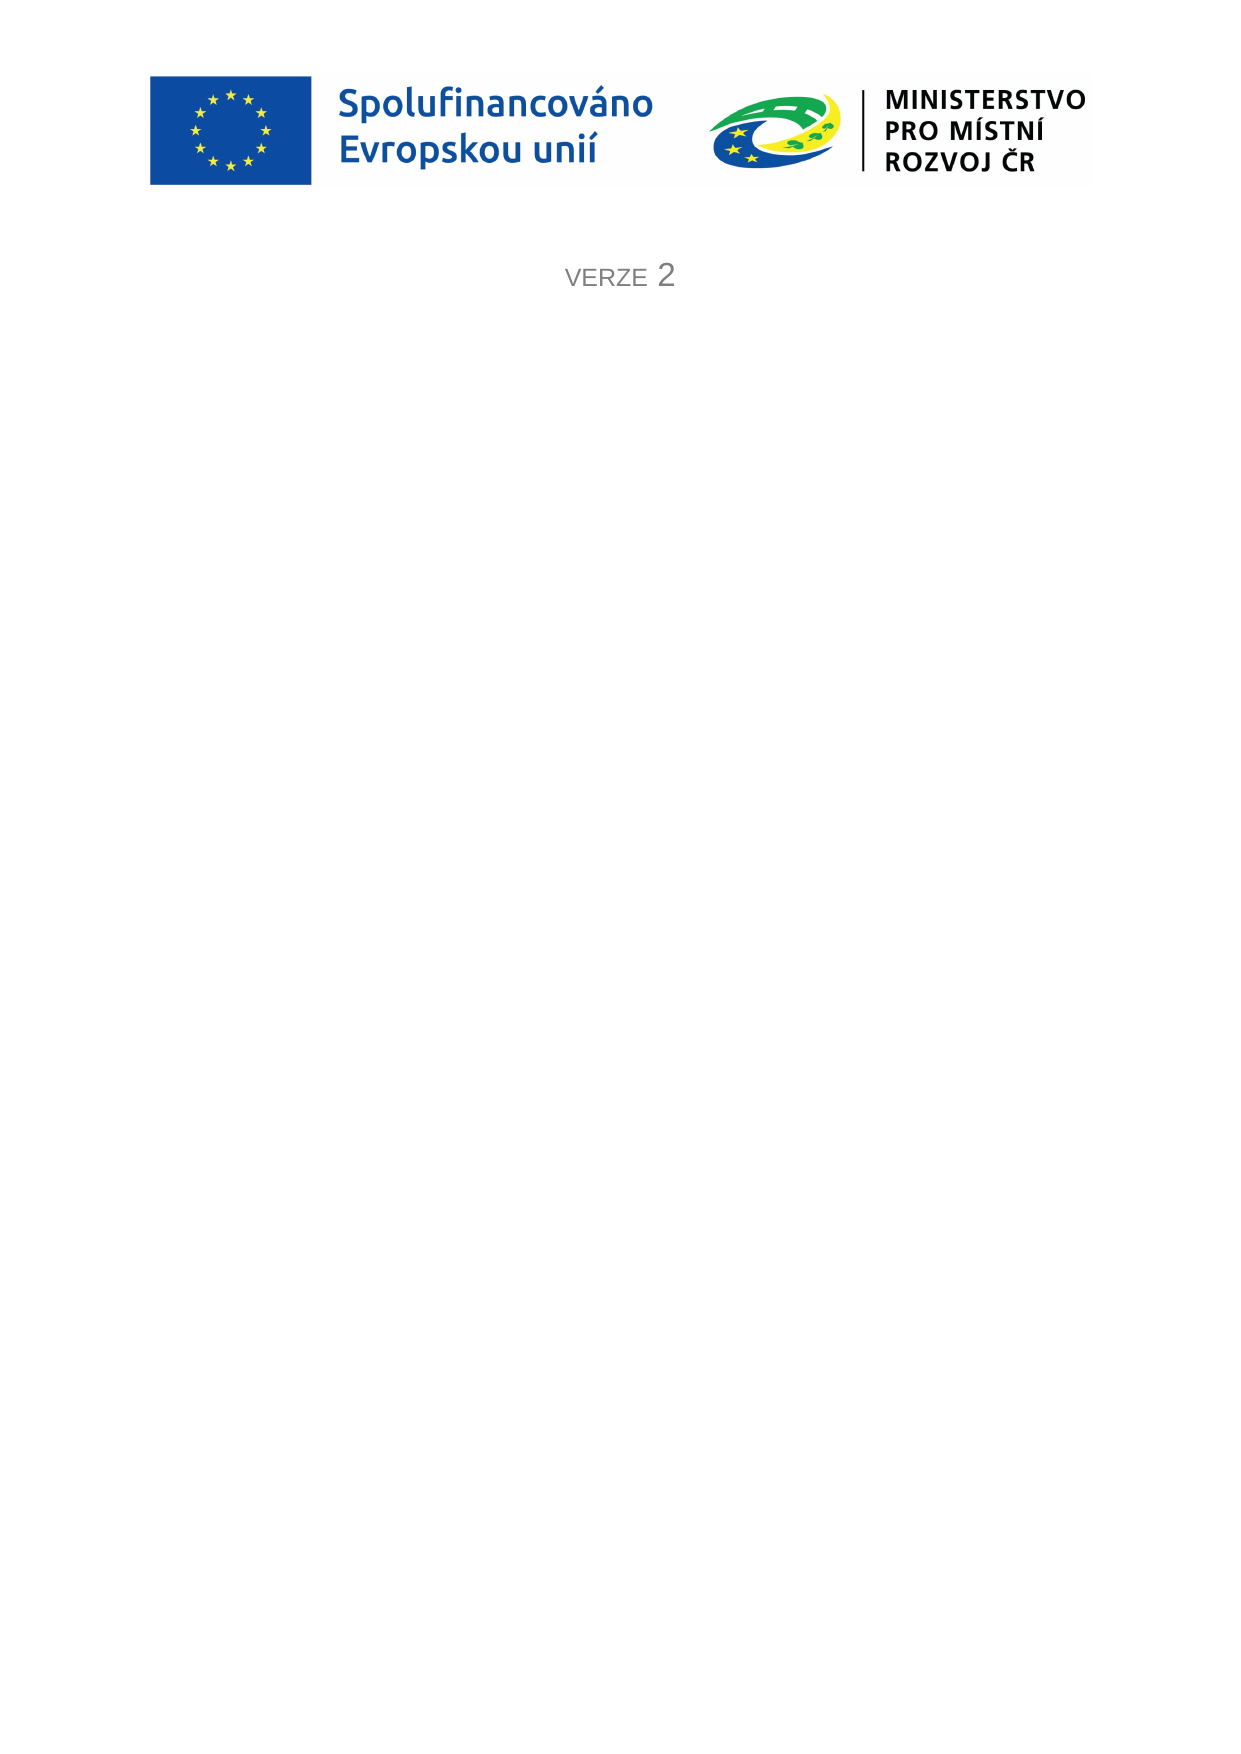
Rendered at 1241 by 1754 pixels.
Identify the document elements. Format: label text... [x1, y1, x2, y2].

text VERZE 2 [148, 255, 1093, 293]
picture [147, 73, 1093, 188]
